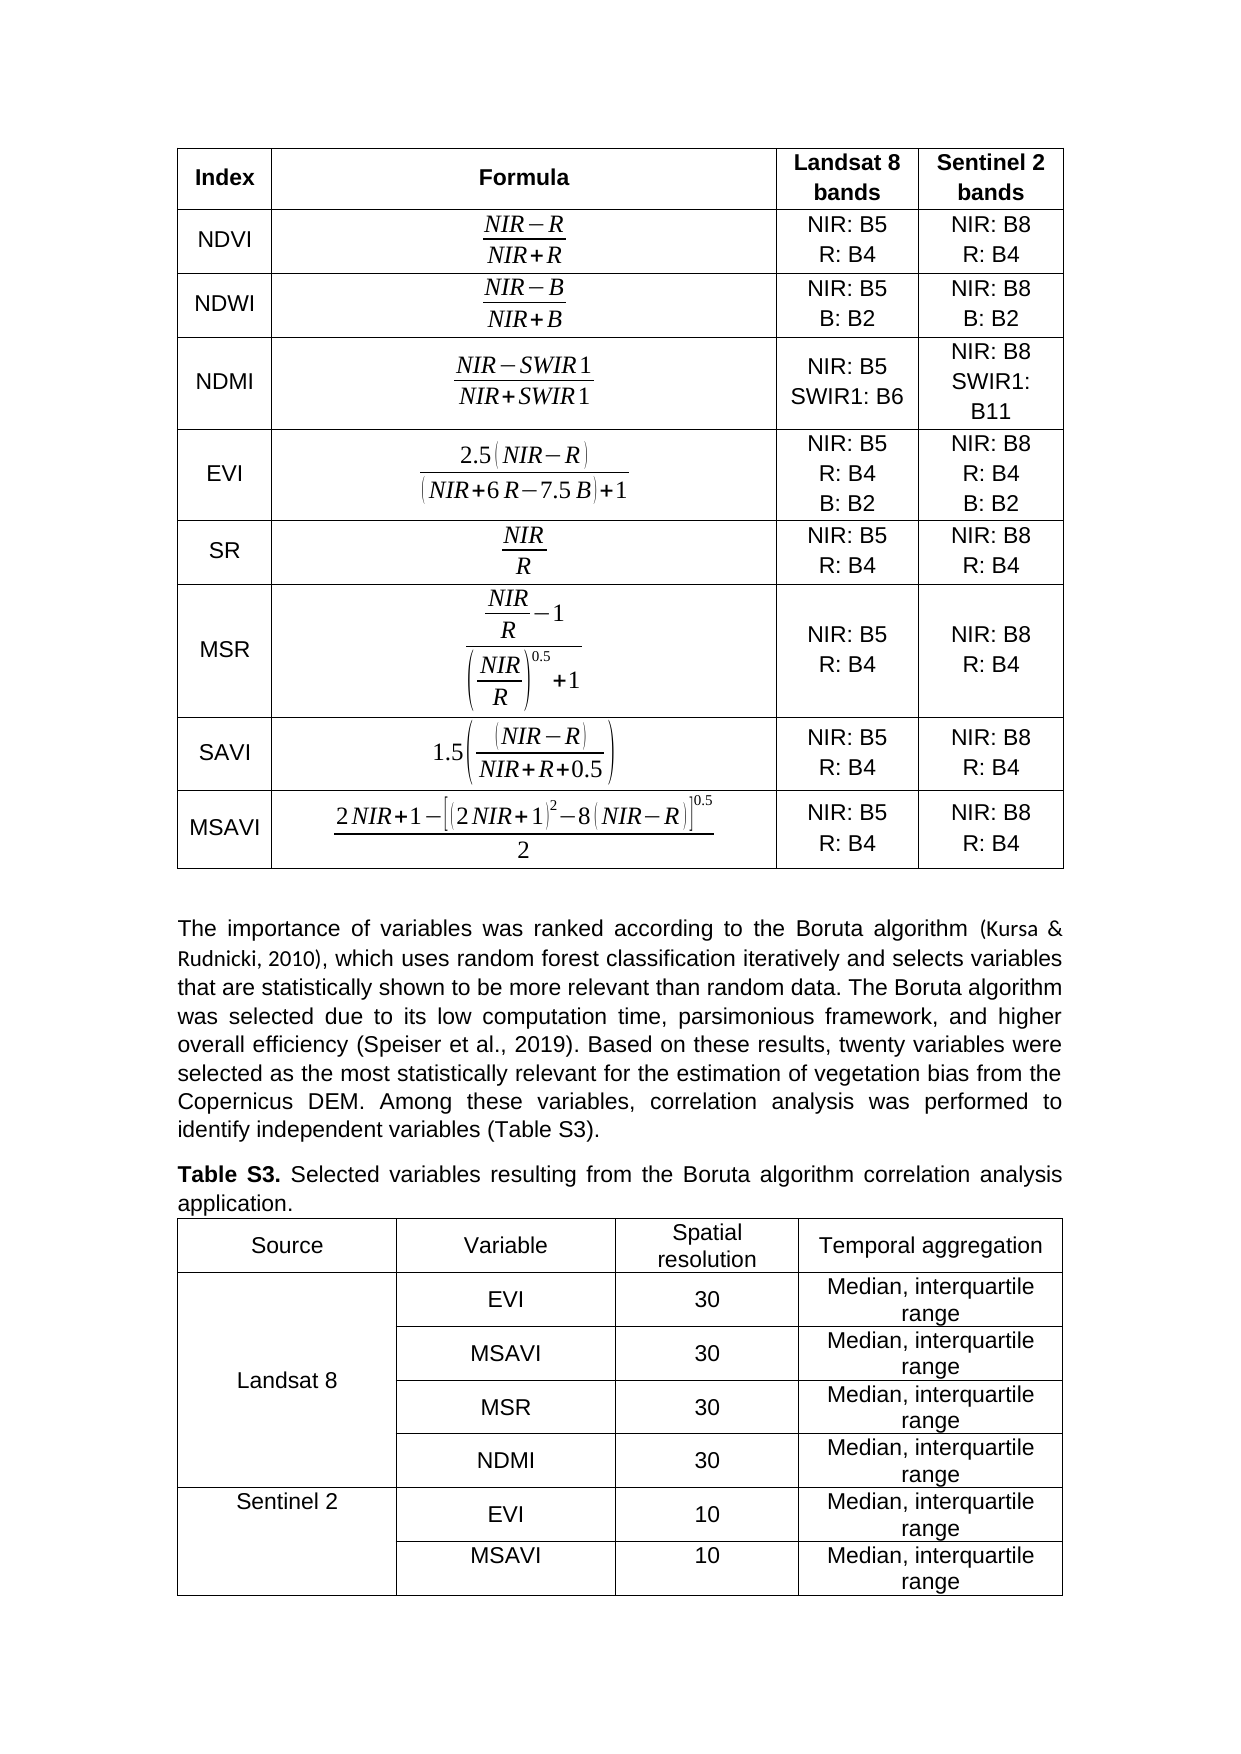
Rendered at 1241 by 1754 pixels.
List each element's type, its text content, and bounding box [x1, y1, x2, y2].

table_cell 30 [616, 1434, 798, 1487]
table_cell NIR: B5 R: B4 [777, 585, 918, 717]
table_cell [272, 585, 776, 717]
table_cell SAVI [178, 718, 271, 790]
table_cell [272, 210, 776, 273]
table_cell NIR: B5 B: B2 [777, 274, 918, 337]
text Table S3. Selected variables resulting from the Boruta algorithm correlation analysis application. [177, 1161, 1063, 1216]
table_cell NDMI [397, 1434, 615, 1487]
table_header Sentinel 2 bands [919, 149, 1063, 209]
table_cell Median, interquartile range [799, 1381, 1062, 1433]
table_cell NDVI [178, 210, 271, 273]
table_header Index [178, 149, 271, 209]
table_cell Sentinel 2 [178, 1488, 396, 1594]
table_cell EVI [397, 1273, 615, 1326]
table_cell Median, interquartile range [799, 1434, 1062, 1487]
table_cell [272, 791, 776, 868]
table_cell NIR: B8 R: B4 [919, 791, 1063, 868]
table_cell NIR: B8 R: B4 [919, 585, 1063, 717]
table_cell MSAVI [178, 791, 271, 868]
table_header Formula [272, 149, 776, 209]
table_cell NDMI [178, 338, 271, 428]
table_cell NIR: B5 SWIR1: B6 [777, 338, 918, 428]
table_cell NIR: B8 R: B4 [919, 521, 1063, 584]
table_cell NIR: B8 R: B4 [919, 210, 1063, 273]
table_cell 10 [616, 1542, 798, 1594]
table_header Temporal aggregation [799, 1219, 1062, 1272]
table_cell NIR: B5 R: B4 [777, 791, 918, 868]
table_cell NDWI [178, 274, 271, 337]
table_cell MSAVI [397, 1327, 615, 1379]
table_cell [272, 338, 776, 428]
table_cell MSR [397, 1381, 615, 1433]
table_cell 30 [616, 1273, 798, 1326]
table_cell NIR: B5 R: B4 [777, 718, 918, 790]
table_cell 30 [616, 1381, 798, 1433]
table_cell NIR: B8 R: B4 B: B2 [919, 430, 1063, 520]
table_cell 30 [616, 1327, 798, 1379]
table_cell NIR: B5 R: B4 [777, 210, 918, 273]
table_header Spatial resolution [616, 1219, 798, 1272]
table_header Variable [397, 1219, 615, 1272]
table_cell [272, 521, 776, 584]
table_cell NIR: B8 B: B2 [919, 274, 1063, 337]
table_cell NIR: B8 SWIR1: B11 [919, 338, 1063, 428]
table_header Landsat 8 bands [777, 149, 918, 209]
table_cell Median, interquartile range [799, 1488, 1062, 1541]
table_cell [272, 274, 776, 337]
table_cell MSAVI [397, 1542, 615, 1594]
table_cell [272, 718, 776, 790]
table_cell EVI [178, 430, 271, 520]
table_cell 10 [616, 1488, 798, 1541]
table_cell Landsat 8 [178, 1273, 396, 1487]
table_cell NIR: B5 R: B4 [777, 521, 918, 584]
table_cell Median, interquartile range [799, 1273, 1062, 1326]
table_cell NIR: B5 R: B4 B: B2 [777, 430, 918, 520]
table_cell SR [178, 521, 271, 584]
table_cell MSR [178, 585, 271, 717]
table_header Source [178, 1219, 396, 1272]
text The importance of variables was ranked according to the Boruta algorithm , which uses random forest classification iteratively and selects variables that are statistically shown to be more relevant than random data. The Boruta algorithm was selected due to its low computation time, parsimonious framework, and higher overall efficiency . Based on these results, twenty variables were selected as the most statistically relevant for the estimation of vegetation bias from the Copernicus DEM. Among these variables, correlation analysis was performed to identify independent variables (Table S3). [177, 914, 1063, 1143]
table_cell Median, interquartile range [799, 1327, 1062, 1379]
table_cell NIR: B8 R: B4 [919, 718, 1063, 790]
table_cell [272, 430, 776, 520]
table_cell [799, 1542, 1062, 1594]
table_cell EVI [397, 1488, 615, 1541]
